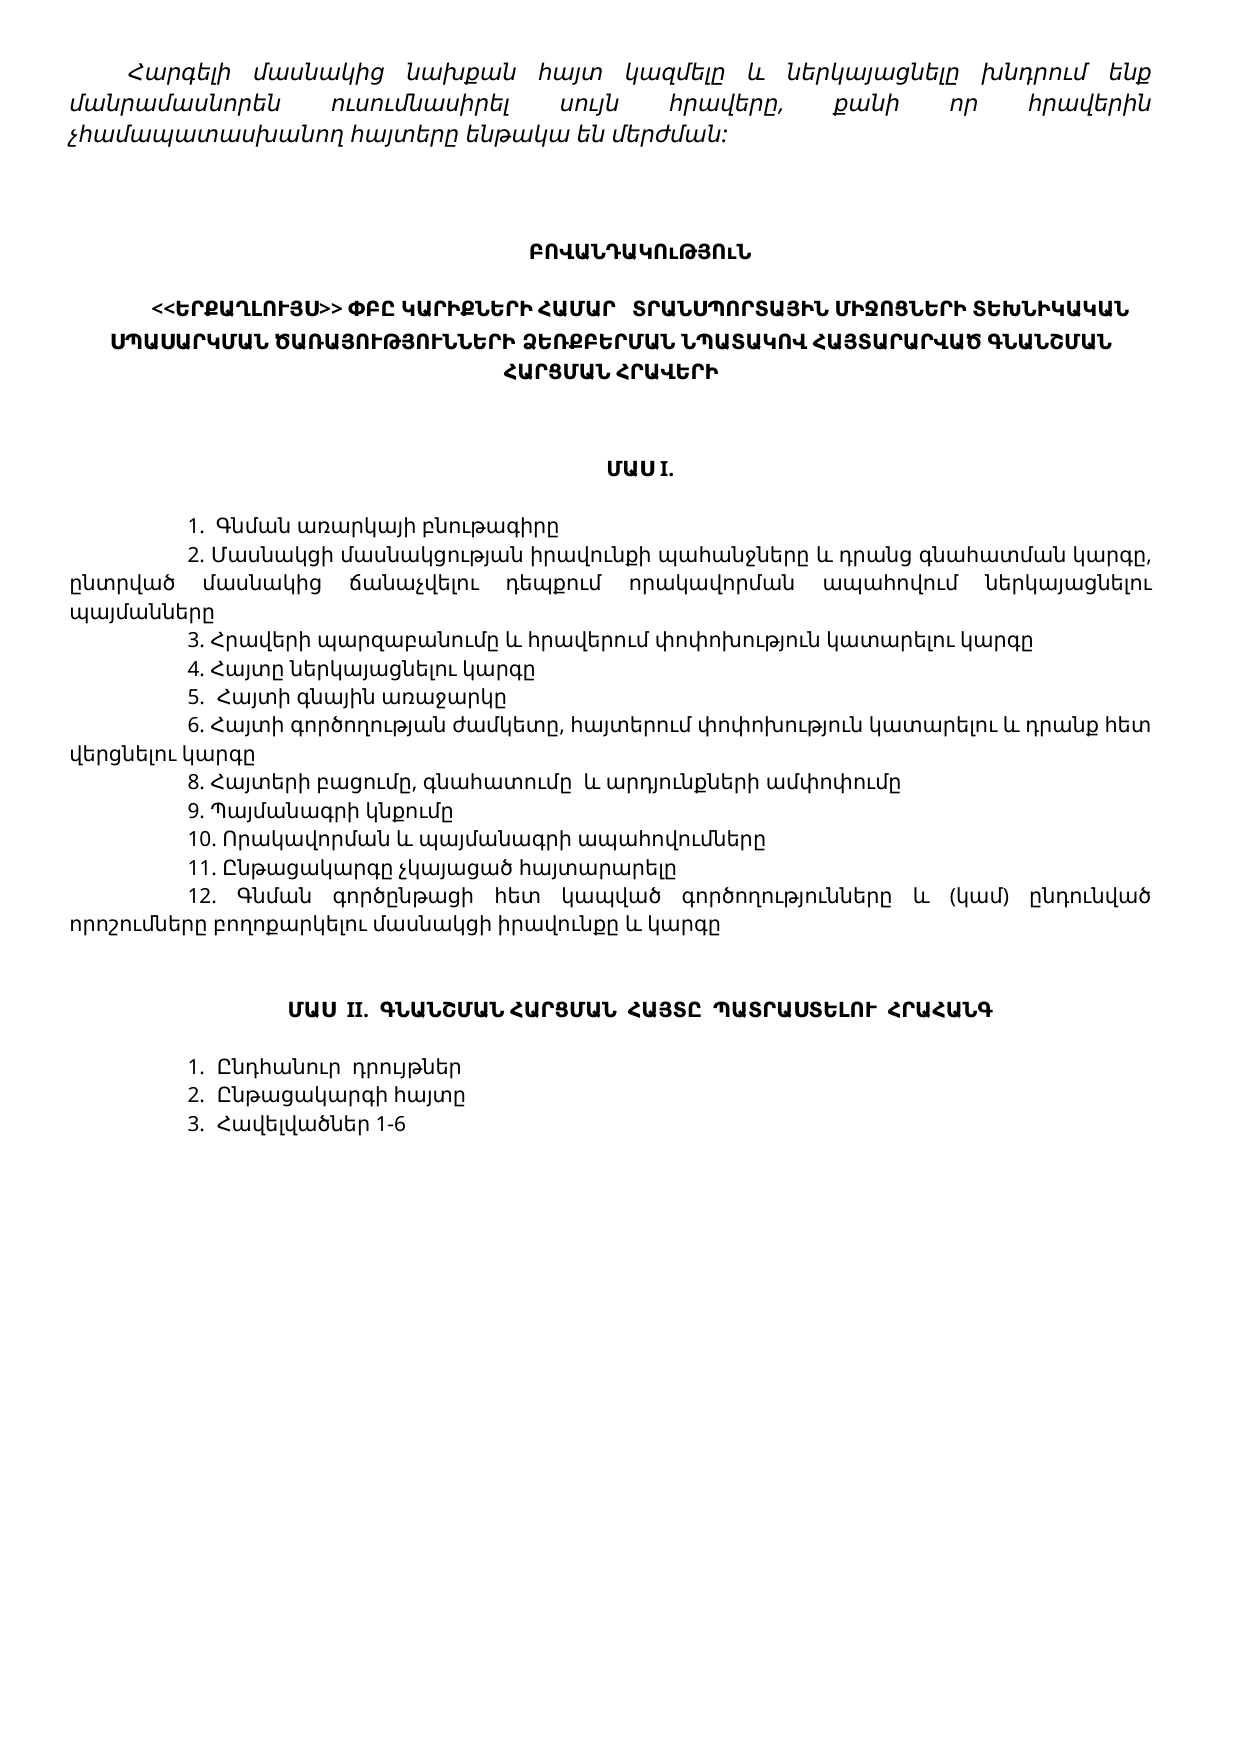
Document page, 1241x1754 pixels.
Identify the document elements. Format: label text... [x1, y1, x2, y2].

text ՄԱՍ I. [69, 454, 1152, 483]
text Հարգելի մասնակից նախքան հայտ կազմելը և ներկայացնելը խնդրում ենք մանրամասնորեն ուսումնասիրել սույն հրավերը, քանի որ հրավերին չհամապատասխանող հայտերը ենթակա են մերժման: [69, 56, 1152, 149]
text 1. Գնման առարկայի բնութագիրը [69, 511, 1152, 540]
text 3. Հրավերի պարզաբանումը և հրավերում փոփոխություն կատարելու կարգը [69, 625, 1152, 654]
text 5. Հայտի գնային առաջարկը [69, 682, 1152, 711]
text ԲՈՎԱՆԴԱԿՈւԹՅՈւՆ [69, 237, 1152, 266]
text 10. Որակավորման և պայմանագրի ապահովումները [69, 824, 1152, 853]
text 8. Հայտերի բացումը, գնահատումը և արդյունքների ամփոփումը [69, 767, 1152, 796]
text 4. Հայտը ներկայացնելու կարգը [69, 654, 1152, 682]
text 1. Ընդհանուր դրույթներ [69, 1052, 1152, 1080]
text 6. Հայտի գործողության ժամկետը, հայտերում փոփոխություն կատարելու և դրանք հետ վերցնելու կարգը [69, 711, 1152, 767]
text 12. Գնման գործընթացի հետ կապված գործողությունները և (կամ) ընդունված որոշումները բողոքարկելու մասնակցի իրավունքը և կարգը [69, 881, 1152, 938]
text <<ԵՐՔԱՂԼՈՒՅՍ>> ՓԲԸ ԿԱՐԻՔՆԵՐԻ ՀԱՄԱՐ ՏՐԱՆՍՊՈՐՏԱՅԻՆ ՄԻՋՈՑՆԵՐԻ ՏԵԽՆԻԿԱԿԱՆ ՍՊԱՍԱՐԿՄԱՆ ԾԱՌԱՅՈՒԹՅՈՒՆՆԵՐԻ ՁԵՌՔԲԵՐՄԱՆ ՆՊԱՏԱԿՈՎ ՀԱՅՏԱՐԱՐՎԱԾ ԳՆԱՆՇՄԱՆ ՀԱՐՑՄԱՆ ՀՐԱՎԵՐԻ [69, 294, 1152, 385]
text 3. Հավելվածներ 1-6 [69, 1109, 1152, 1137]
text 11. Ընթացակարգը չկայացած հայտարարելը [69, 853, 1152, 881]
text 2. Մասնակցի մասնակցության իրավունքի պահանջները և դրանց գնահատման կարգը, ընտրված մասնակից ճանաչվելու դեպքում որակավորման ապահովում ներկայացնելու պայմանները [69, 540, 1152, 625]
text ՄԱՍ II. ԳՆԱՆՇՄԱՆ ՀԱՐՑՄԱՆ ՀԱՅՏԸ ՊԱՏՐԱՍՏԵԼՈՒ ՀՐԱՀԱՆԳ [69, 995, 1152, 1023]
text 2. Ընթացակարգի հայտը [69, 1080, 1152, 1109]
text 9. Պայմանագրի կնքումը [69, 796, 1152, 824]
